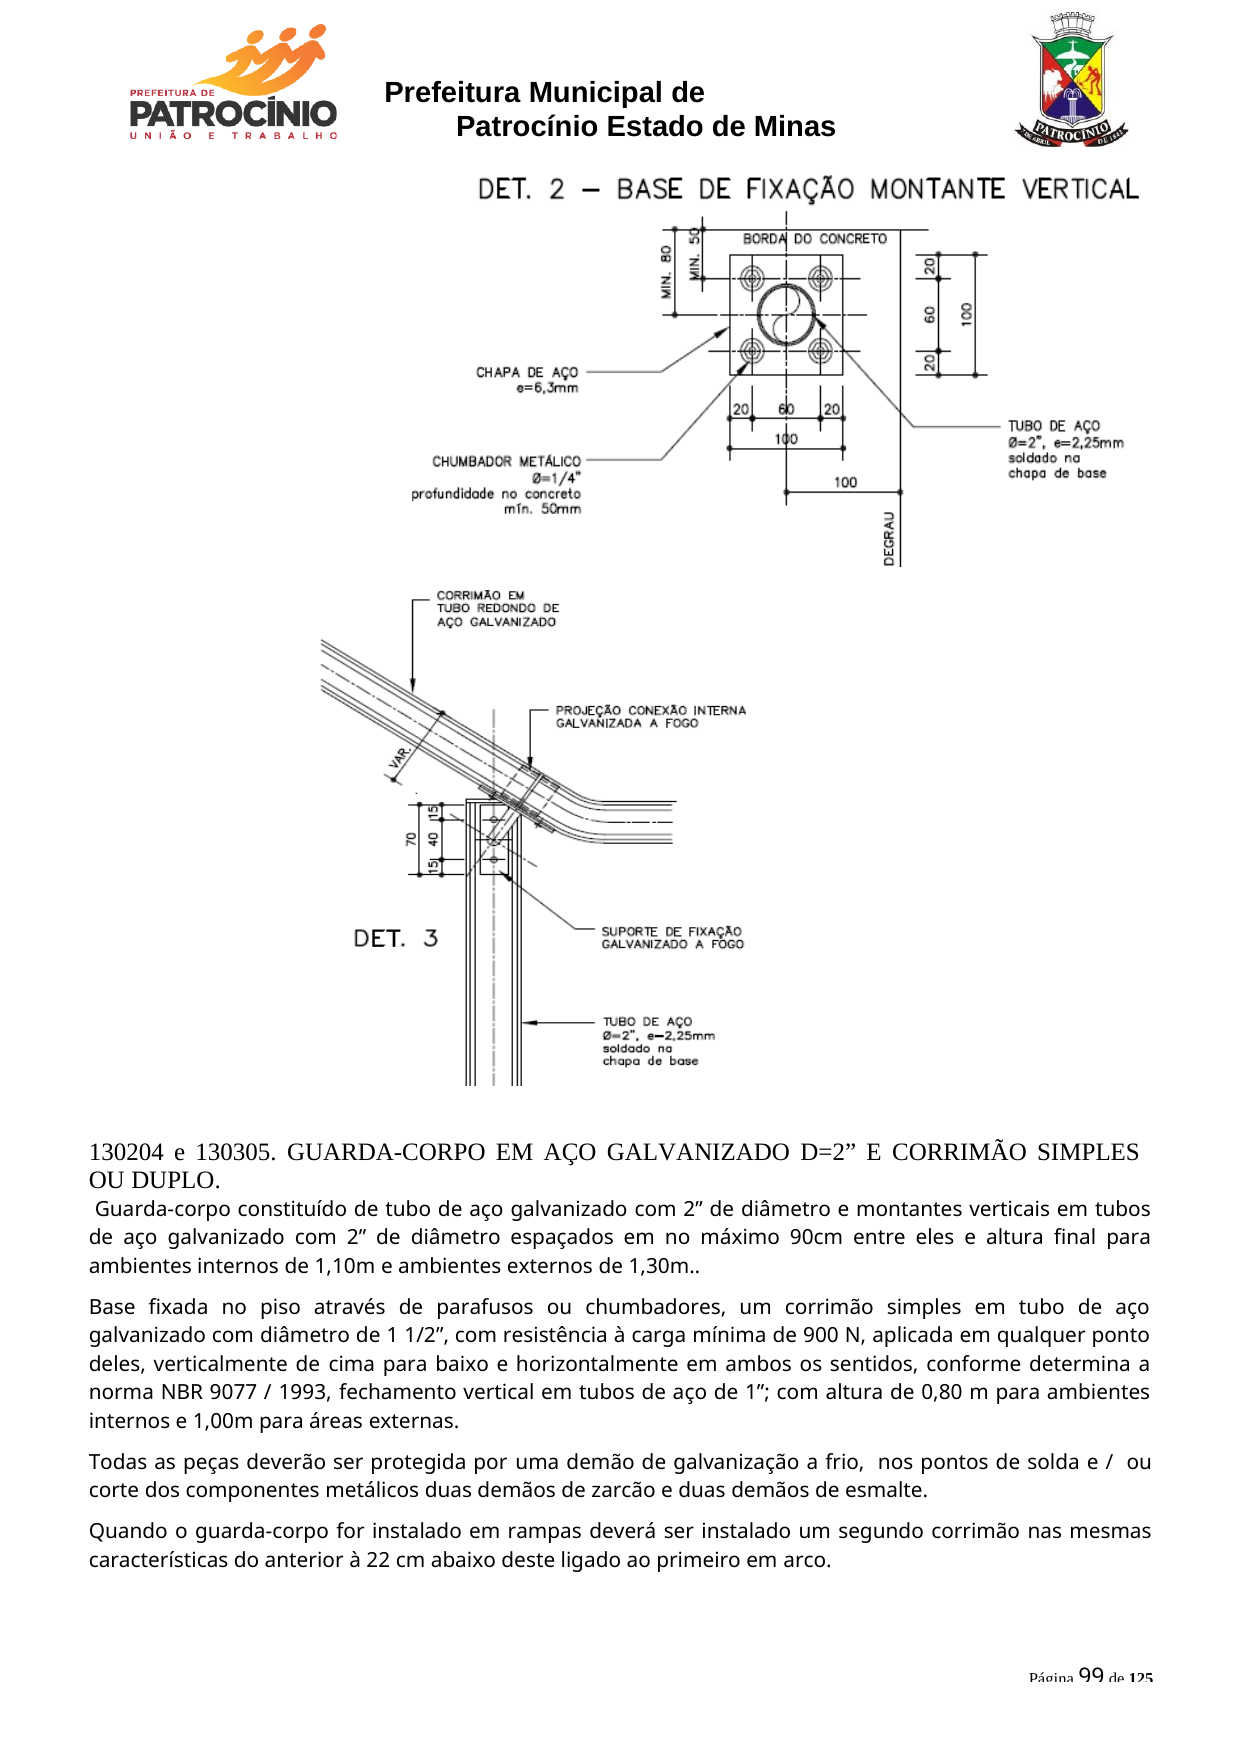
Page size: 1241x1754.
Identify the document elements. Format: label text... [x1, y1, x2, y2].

text Todas as peças deverão ser protegida por uma demão de galvanização a frio, nos pontos de solda e / ou corte dos componentes metálicos duas demãos de zarcão e duas demãos de esmalte. [88, 1447, 1152, 1504]
picture [412, 175, 1139, 567]
picture [320, 590, 747, 1086]
picture [130, 24, 337, 139]
text Guarda-corpo constituído de tubo de aço galvanizado com 2” de diâmetro e montantes verticais em tubos de aço galvanizado com 2” de diâmetro espaçados em no máximo 90cm entre eles e altura final para ambientes internos de 1,10m e ambientes externos de 1,30m.. [88, 1194, 1152, 1279]
text Quando o guarda-corpo for instalado em rampas deverá ser instalado um segundo corrimão nas mesmas características do anterior à 22 cm abaixo deste ligado ao primeiro em arco. [88, 1516, 1152, 1573]
text Base fixada no piso através de parafusos ou chumbadores, um corrimão simples em tubo de aço galvanizado com diâmetro de 1 1/2”, com resistência à carga mínima de 900 N, aplicada em qualquer ponto deles, verticalmente de cima para baixo e horizontalmente em ambos os sentidos, conforme determina a norma NBR 9077 / 1993, fechamento vertical em tubos de aço de 1”; com altura de 0,80 m para ambientes internos e 1,00m para áreas externas. [88, 1292, 1152, 1434]
subtitle 130204 e 130305. GUARDA-CORPO EM AÇO GALVANIZADO D=2” E CORRIMÃO SIMPLES OU DUPLO. [88, 1137, 1141, 1194]
picture [1014, 12, 1129, 147]
